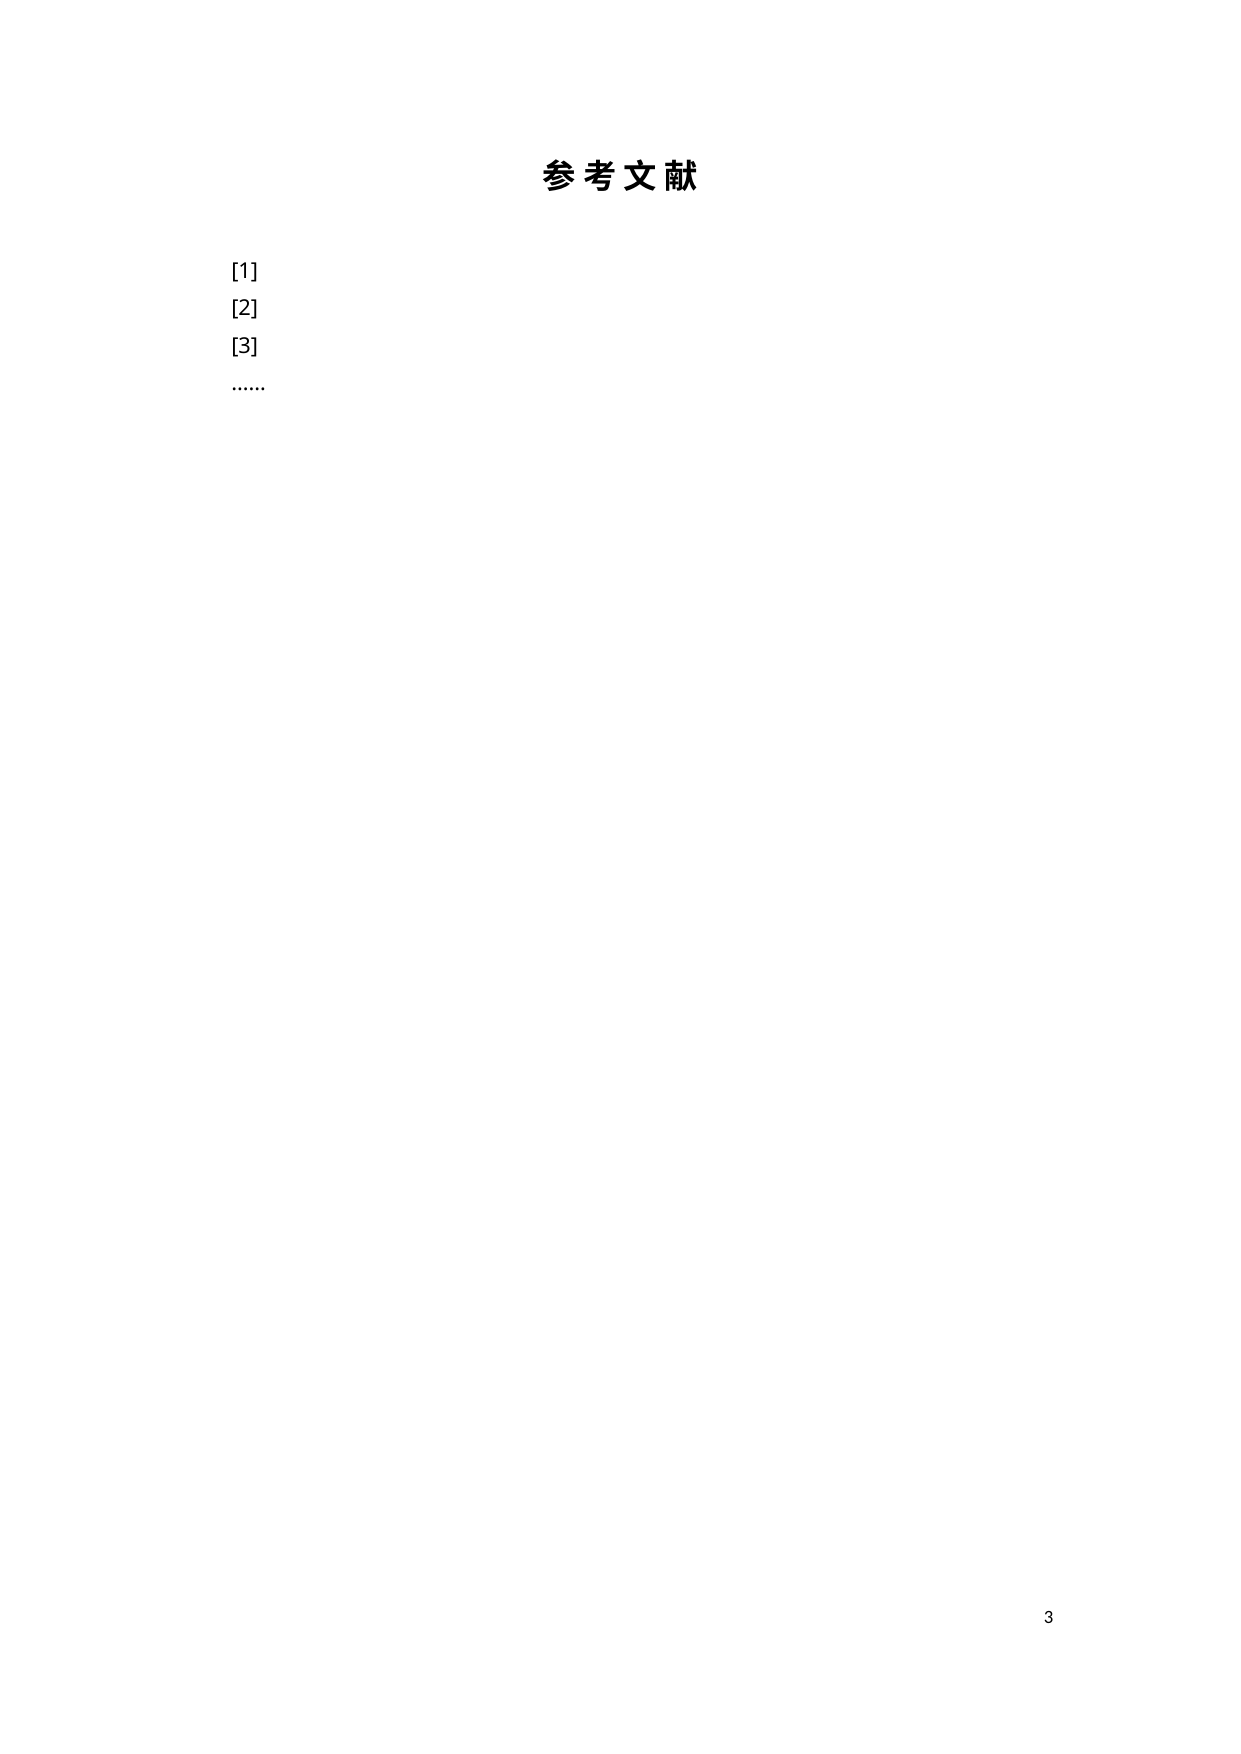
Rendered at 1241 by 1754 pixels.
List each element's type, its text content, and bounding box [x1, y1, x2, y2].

text [3] [187, 323, 1053, 361]
text 参 考 文 献 [187, 150, 1053, 198]
text …… [187, 361, 1053, 398]
text [2] [187, 286, 1053, 323]
text [1] [187, 248, 1053, 286]
